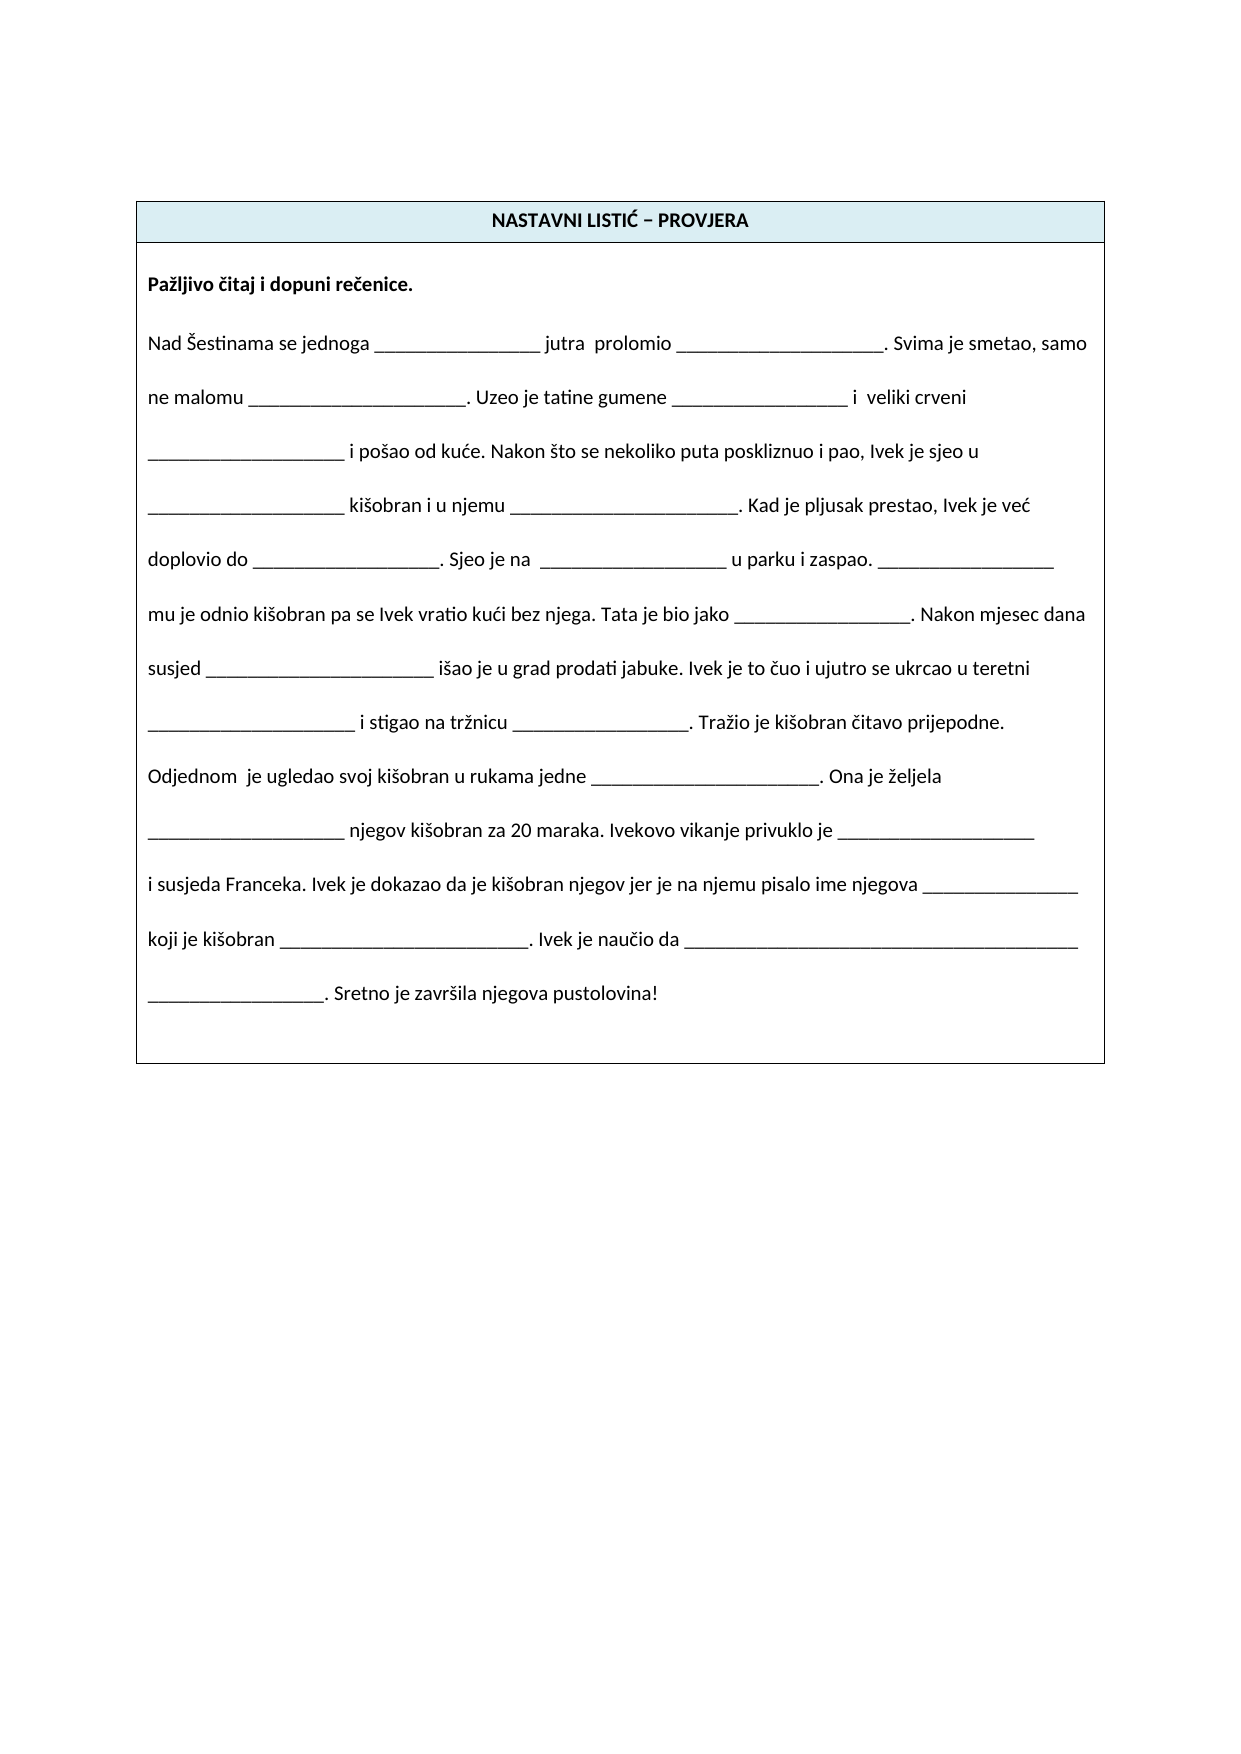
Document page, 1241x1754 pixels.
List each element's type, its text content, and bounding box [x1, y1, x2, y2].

table_header NASTAVNI LISTIĆ − PROVJERA [137, 202, 1104, 242]
table_cell Pažljivo čitaj i dopuni rečenice. Nad Šestinama se jednoga ________________ jutra prolomio ____________________. Svima je smetao, samo ne malomu _____________________. Uzeo je tatine gumene _________________ i veliki crveni ___________________ i pošao od kuće. Nakon što se nekoliko puta poskliznuo i pao, Ivek je sjeo u ___________________ kišobran i u njemu ______________________. Kad je pljusak prestao, Ivek je već doplovio do __________________. Sjeo je na __________________ u parku i zaspao. _________________ mu je odnio kišobran pa se Ivek vratio kući bez njega. Tata je bio jako _________________. Nakon mjesec dana susjed ______________________ išao je u grad prodati jabuke. Ivek je to čuo i ujutro se ukrcao u teretni ____________________ i stigao na tržnicu _________________. Tražio je kišobran čitavo prijepodne. Odjednom je ugledao svoj kišobran u rukama jedne ______________________. Ona je željela ___________________ njegov kišobran za 20 maraka. Ivekovo vikanje privuklo je ___________________ i susjeda Franceka. Ivek je dokazao da je kišobran njegov jer je na njemu pisalo ime njegova _______________ koji je kišobran ________________________. Ivek je naučio da ______________________________________ _________________. Sretno je završila njegova pustolovina! [137, 243, 1104, 1063]
